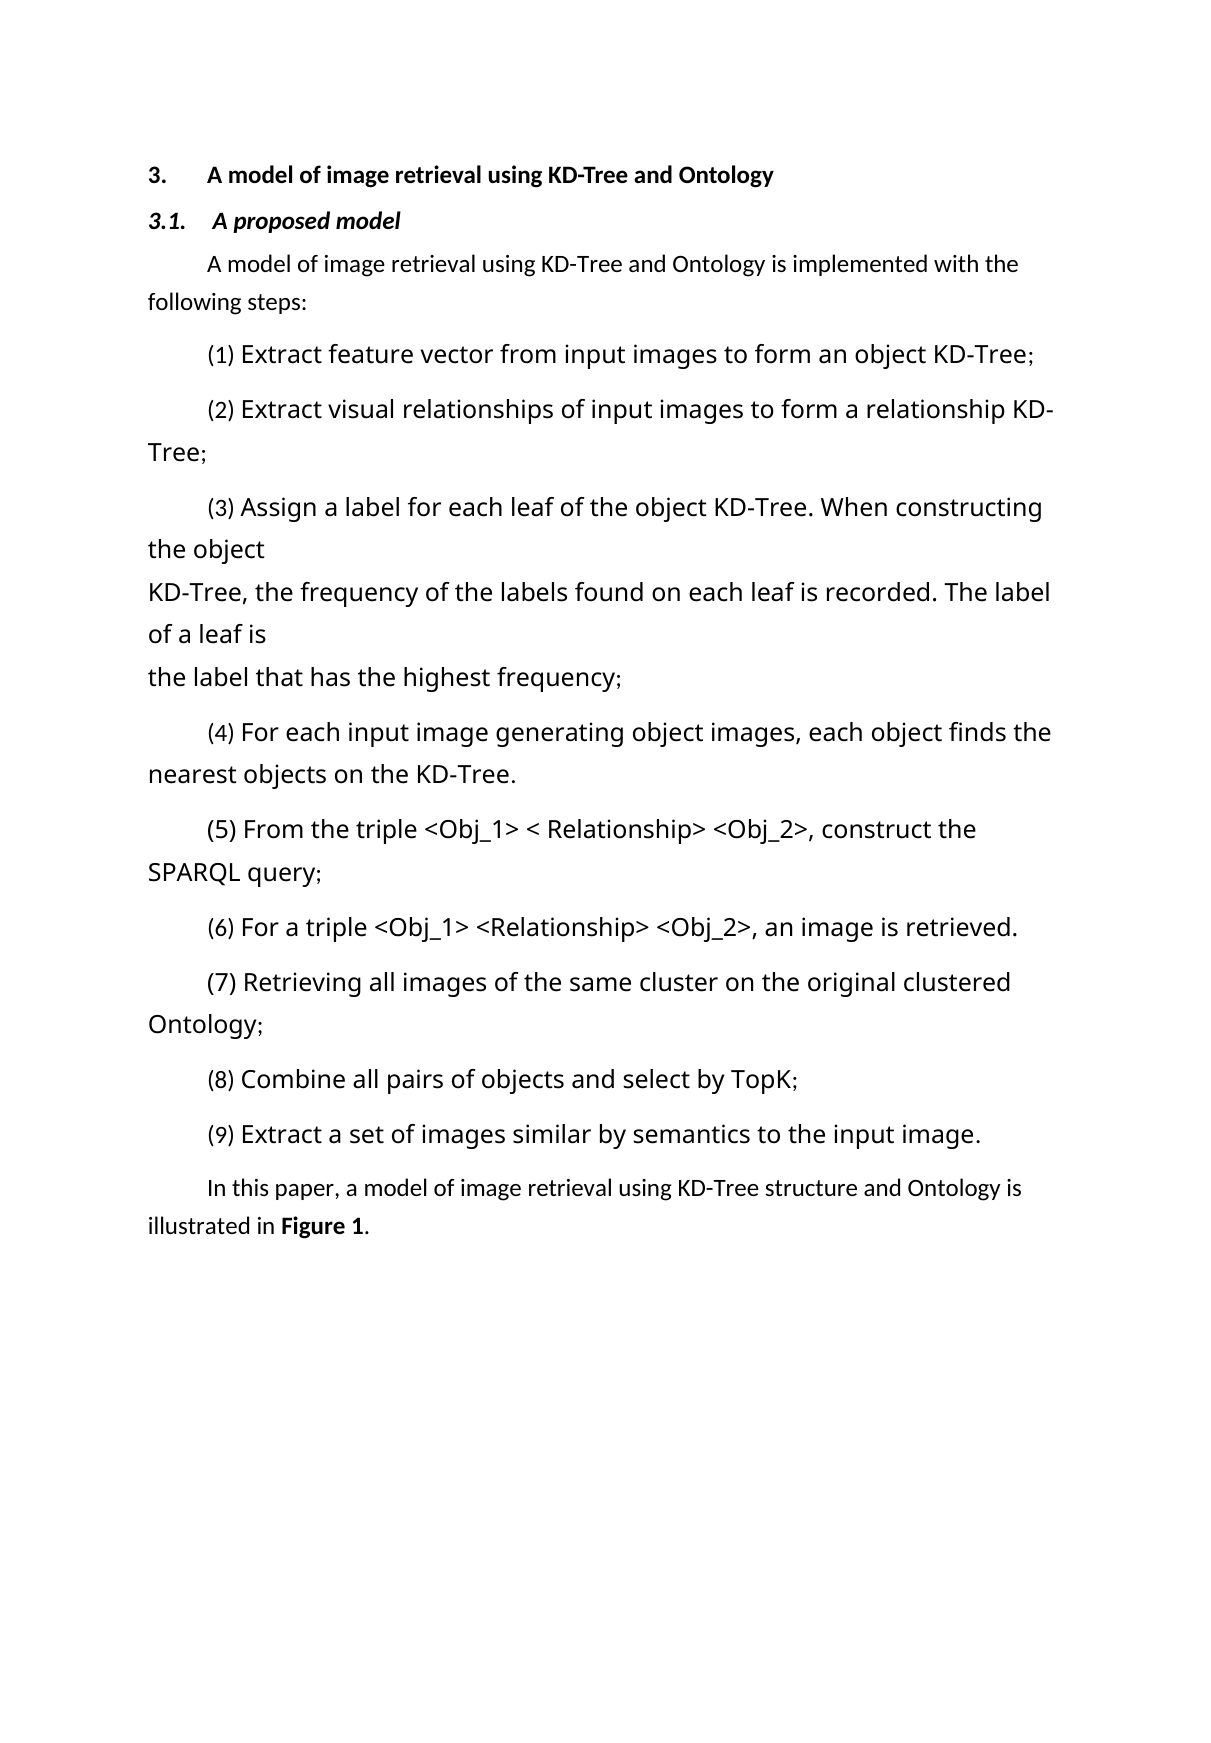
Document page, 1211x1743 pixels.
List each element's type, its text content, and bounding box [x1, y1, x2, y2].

text (9) Extract a set of images similar by semantics to the input image. [148, 1117, 1063, 1151]
text (7) Retrieving all images of the same cluster on the original clustered Ontology; [148, 964, 1063, 1041]
subtitle A proposed model [148, 205, 1063, 235]
text (8) Combine all pairs of objects and select by TopK; [148, 1062, 1063, 1096]
subtitle A model of image retrieval using KD-Tree and Ontology [148, 159, 1063, 190]
text (1) Extract feature vector from input images to form an object KD-Tree; [148, 337, 1063, 371]
text (3) Assign a label for each leaf of the object KD-Tree. When constructing the object KD-Tree, the frequency of the labels found on each leaf is recorded. The label of a leaf is the label that has the highest frequency; [148, 489, 1063, 693]
text (2) Extract visual relationships of input images to form a relationship KD-Tree; [148, 392, 1063, 468]
list A model of image retrieval using KD-Tree and Ontology is implemented with the following steps: [148, 248, 1063, 317]
text In this paper, a model of image retrieval using KD-Tree structure and Ontology is illustrated in Figure 1. [148, 1172, 1063, 1240]
text (4) For each input image generating object images, each object finds the nearest objects on the KD-Tree. [148, 714, 1063, 791]
text (6) For a triple <Obj_1> <Relationship> <Obj_2>, an image is retrieved. [148, 909, 1063, 943]
text (5) From the triple <Obj_1> < Relationship> <Obj_2>, construct the SPARQL query; [148, 812, 1063, 888]
